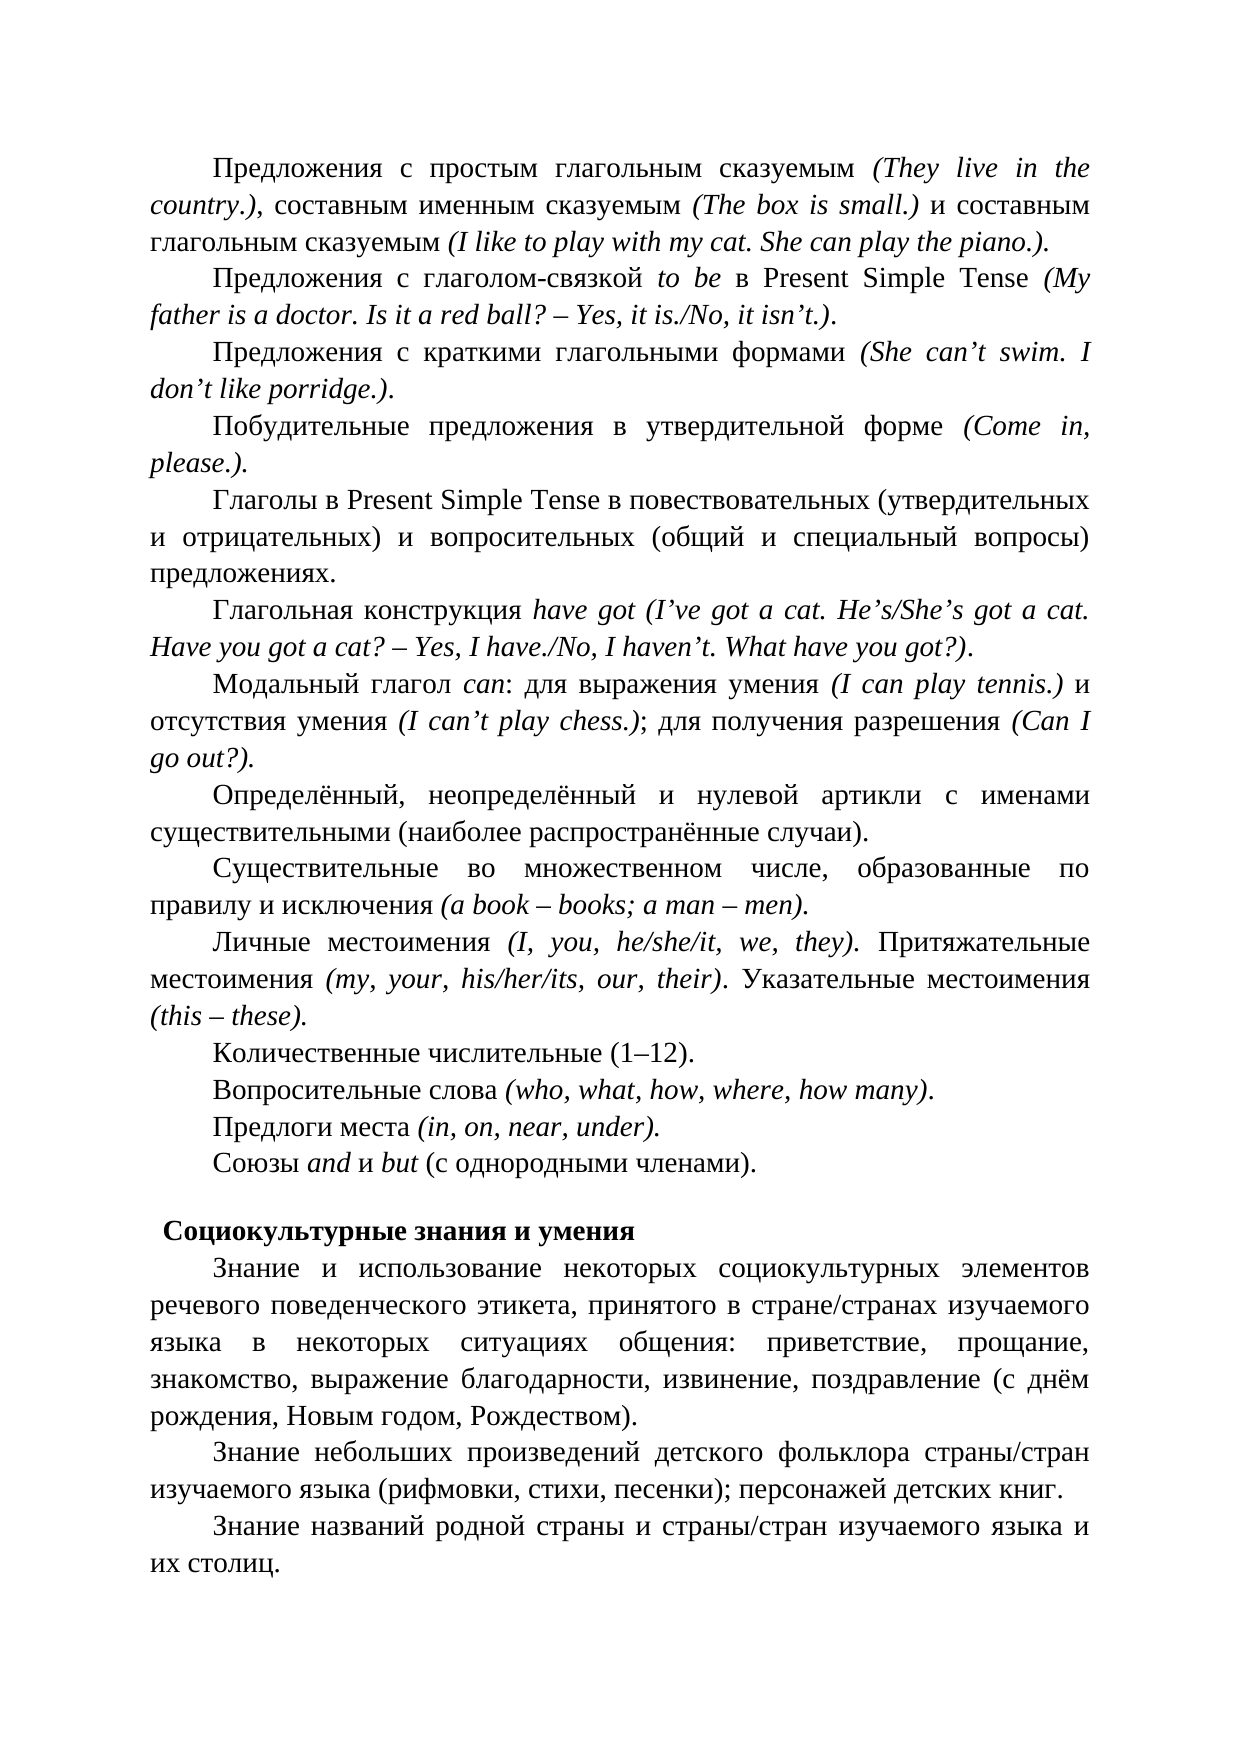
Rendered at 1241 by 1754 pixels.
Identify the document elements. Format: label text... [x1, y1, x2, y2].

text Вопросительные слова (who, what, how, where, how many). [150, 1072, 1090, 1105]
text Союзы and и but (c однородными членами). [150, 1146, 1090, 1179]
text Знание и использование некоторых социокультурных элементов речевого поведенческого этикета, принятого в стране/странах изучаемого языка в некоторых ситуациях общения: приветствие, прощание, знакомство, выражение благодарности, извинение, поздравление (с днём рождения, Новым годом, Рождеством). [150, 1250, 1090, 1431]
text Личные местоимения (I, you, he/she/it, we, they). Притяжательные местоимения (my, your, his/her/its, our, their). Указательные местоимения (this – these). [150, 924, 1090, 1032]
text Предлоги места (in, on, near, under). [150, 1109, 1090, 1142]
text Определённый, неопределённый и нулевой артикли c именами существительными (наиболее распространённые случаи). [150, 777, 1090, 847]
text Предложения с глаголом-связкой to be в Present Simple Tense (My father is a doctor. Is it a red ball? – Yes, it is./No, it isn’t.). [150, 261, 1090, 331]
text Модальный глагол can: для выражения умения (I can play tennis.) и отсутствия умения (I can’t play chess.); для получения разрешения (Can I go out?). [150, 666, 1090, 773]
text Побудительные предложения в утвердительной форме (Come in, please.). [150, 408, 1090, 478]
text Количественные числительные (1–12). [150, 1035, 1090, 1068]
text Знание названий родной страны и страны/стран изучаемого языка и их столиц. [150, 1508, 1090, 1579]
text Знание небольших произведений детского фольклора страны/стран изучаемого языка (рифмовки, стихи, песенки); персонажей детских книг. [150, 1434, 1090, 1505]
text Глаголы в Present Simple Tense в повествовательных (утвердительных и отрицательных) и вопросительных (общий и специальный вопросы) предложениях. [150, 482, 1090, 589]
text Предложения с простым глагольным сказуемым (They live in the country.), составным именным сказуемым (The box is small.) и составным глагольным сказуемым (I like to play with my cat. She can play the piano.). [150, 150, 1090, 257]
text Социокультурные знания и умения [162, 1213, 1090, 1247]
text Предложения с краткими глагольными формами (She can’t swim. I don’t like porridge.). [150, 334, 1090, 405]
text Глагольная конструкция have got (I’ve got a cat. He’s/She’s got a cat. Have you got a cat? – Yes, I have./No, I haven’t. What have you got?). [150, 592, 1090, 663]
text Существительные во множественном числе, образованные по правилу и исключения (a book – books; a man – men). [150, 851, 1090, 921]
